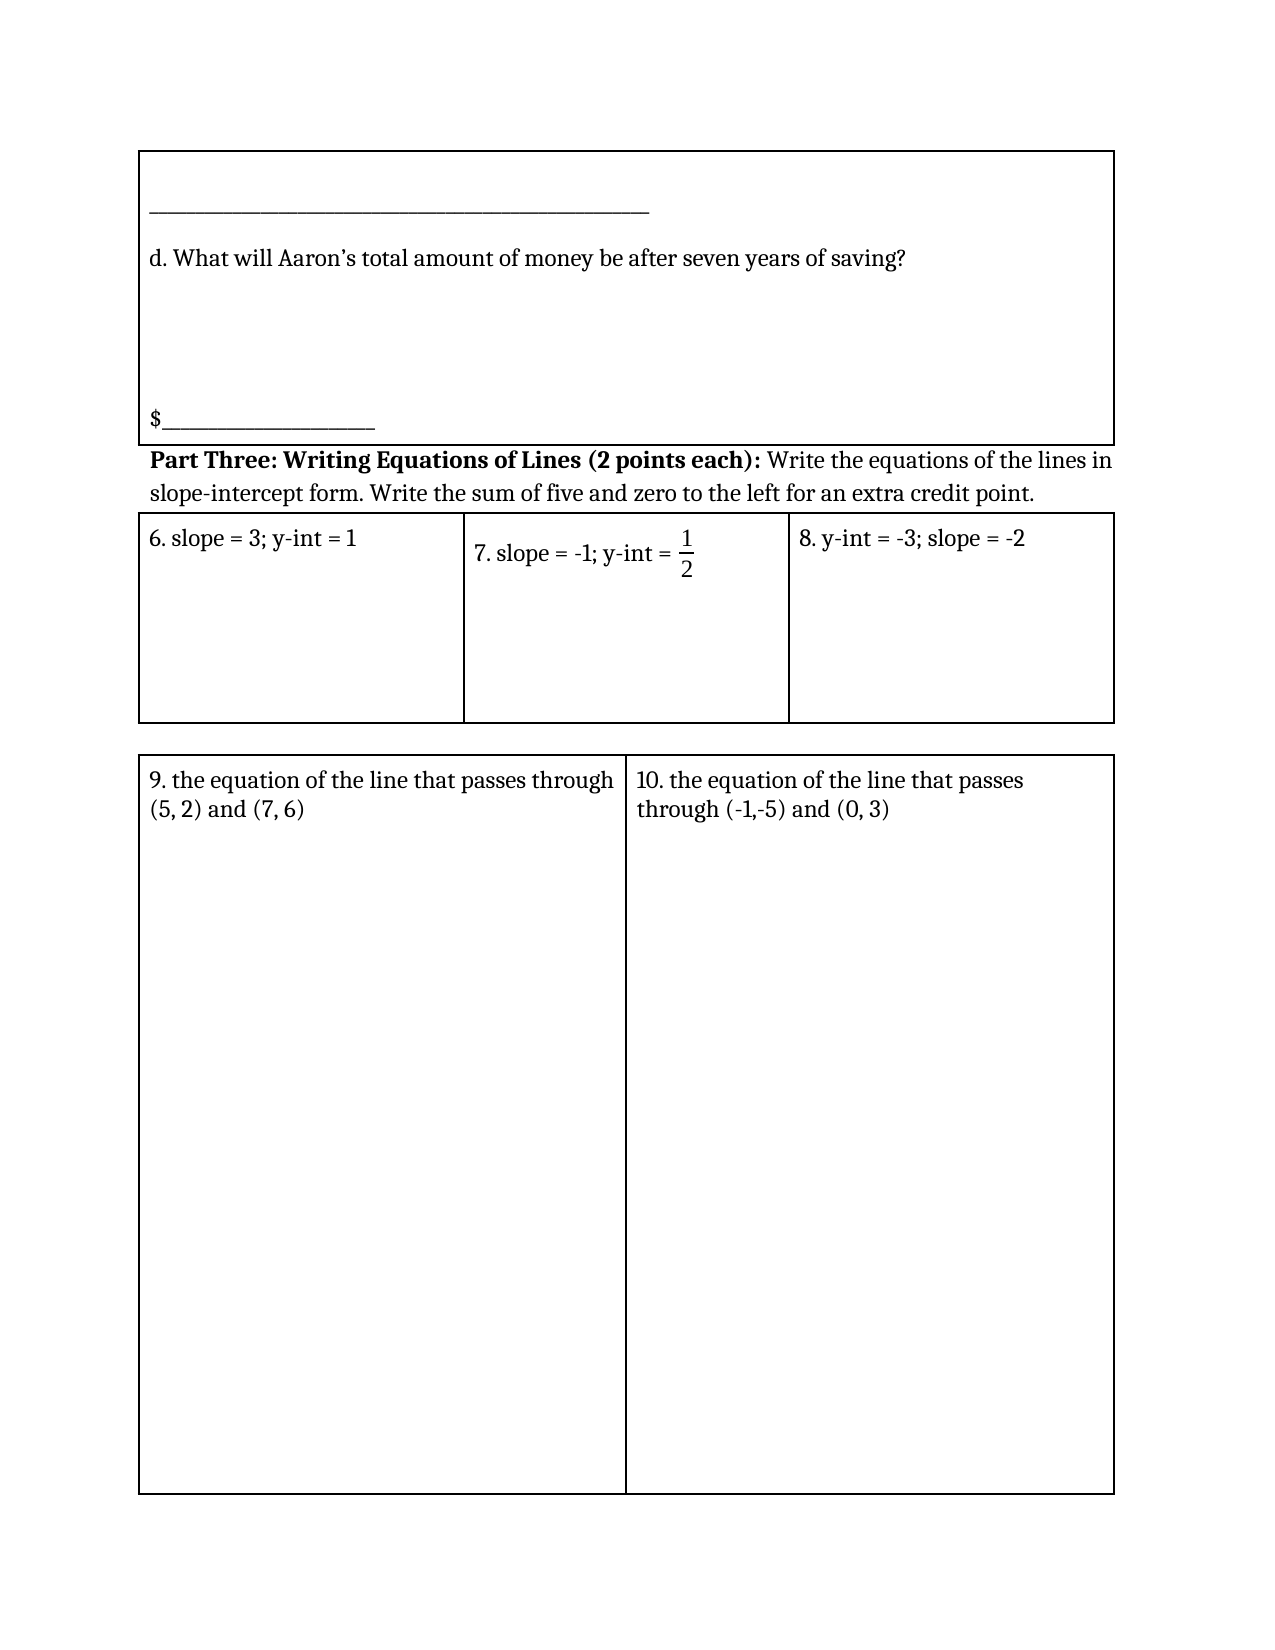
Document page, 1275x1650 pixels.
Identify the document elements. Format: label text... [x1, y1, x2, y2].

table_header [140, 152, 1113, 444]
text Part Three: Writing Equations of Lines (2 points each): Write the equations of the lines in slope-intercept form. Write the sum of five and zero to the left for an extra credit point. [150, 446, 1125, 507]
table_header 8. y-int = -3; slope = -2 [790, 514, 1113, 722]
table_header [140, 756, 625, 1493]
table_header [627, 756, 1113, 1493]
table_header 6. slope = 3; y-int = 1 [140, 514, 463, 722]
table_header 7. slope = -1; y-int = [465, 514, 788, 722]
